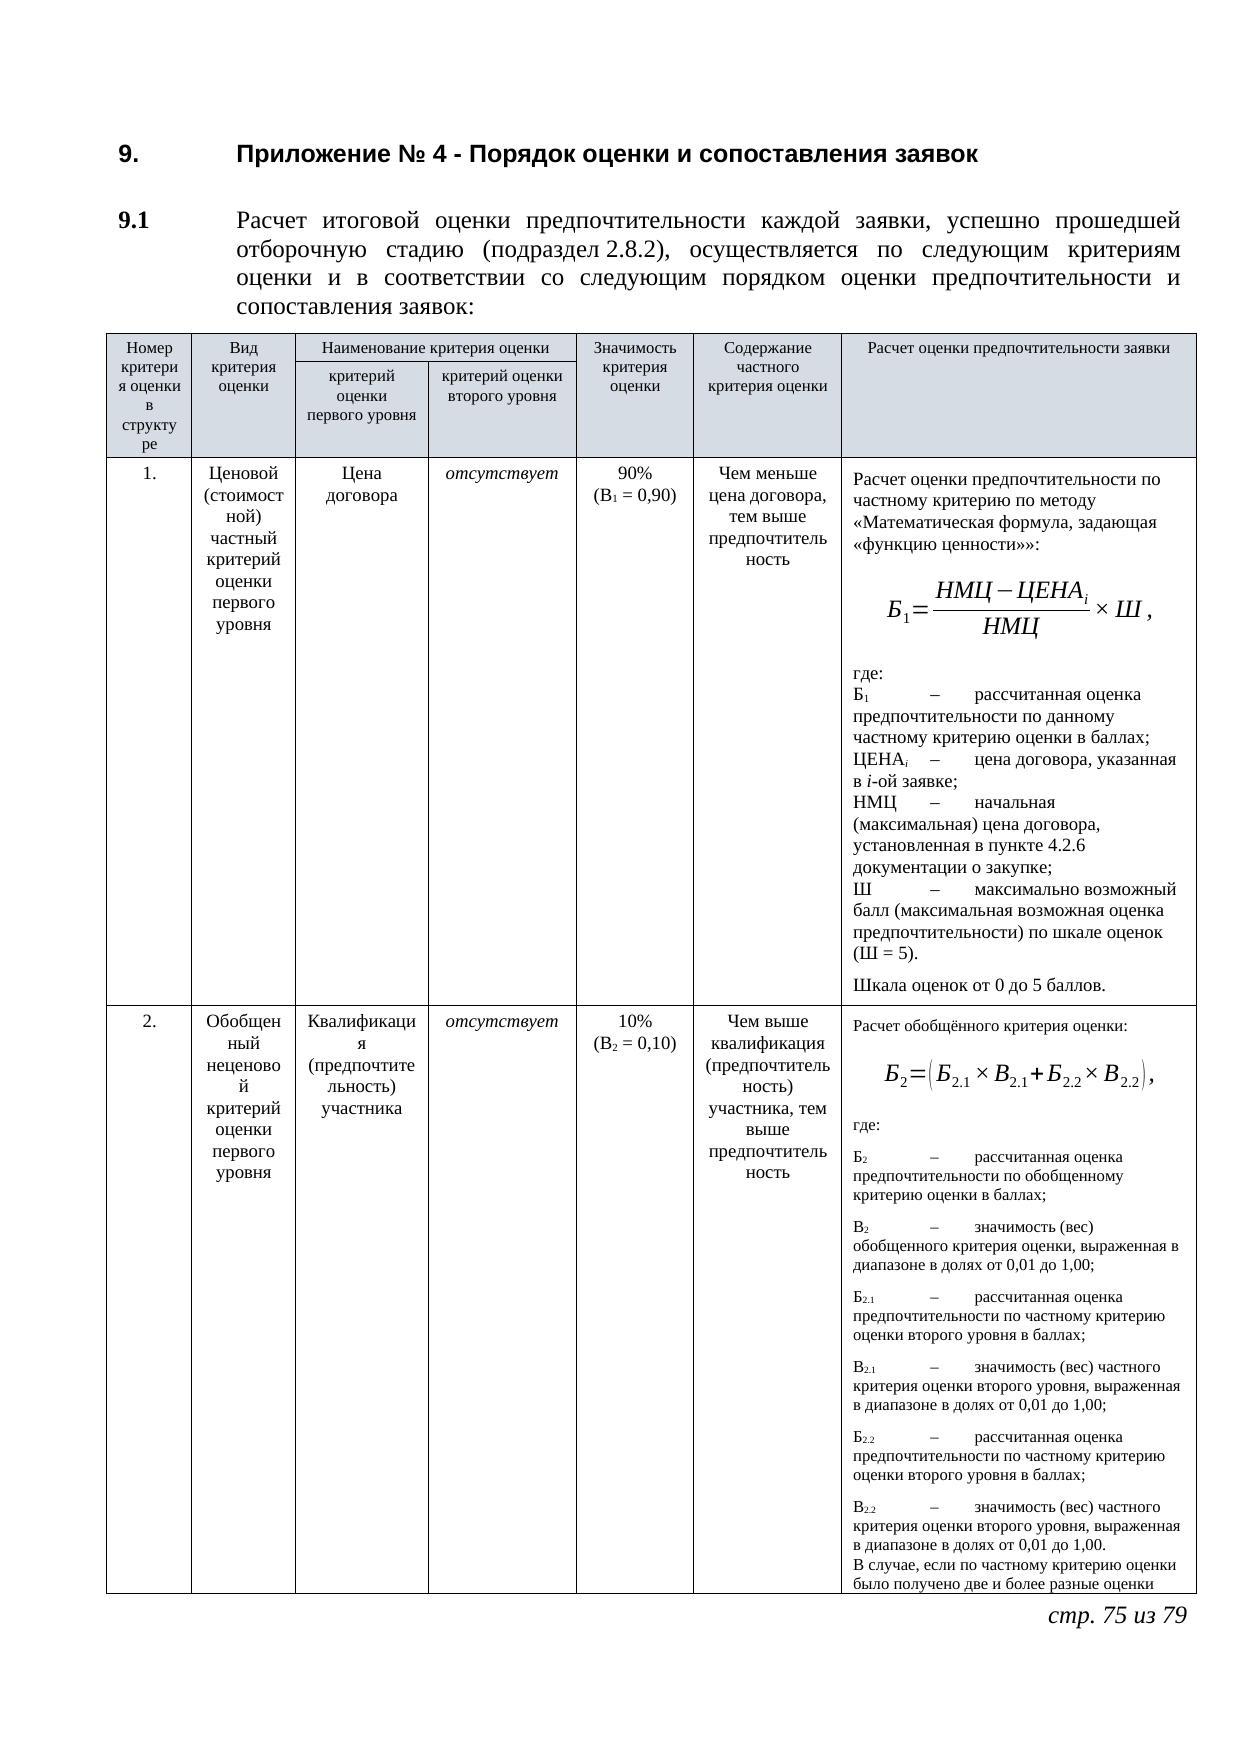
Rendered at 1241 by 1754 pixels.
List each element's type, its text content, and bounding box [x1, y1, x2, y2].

table_cell 90% (В1 = 0,90) [577, 458, 693, 1005]
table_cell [694, 1006, 841, 1593]
table_cell 1. [107, 458, 191, 1005]
table_cell Цена договора [296, 458, 428, 1005]
table_cell отсутствует [429, 1006, 576, 1593]
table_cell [296, 1006, 428, 1593]
table_header Вид критерия оценки [192, 334, 295, 457]
table_cell Ценовой (стоимостной) частный критерий оценки первого уровня [192, 458, 295, 1005]
table_cell отсутствует [429, 458, 576, 1005]
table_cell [192, 1006, 295, 1593]
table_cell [842, 1006, 1196, 1593]
list Расчет итоговой оценки предпочтительности каждой заявки, успешно прошедшей отборочную стадию (подраздел 2.8.2), осуществляется по следующим критериям оценки и в соответствии со следующим порядком оценки предпочтительности и сопоставления заявок: [118, 205, 1181, 320]
table_cell 2. [107, 1006, 191, 1593]
table_header Номер критерия оценки в структуре [107, 334, 191, 457]
table_cell критерий оценки первого уровня [296, 362, 428, 457]
table_header Значимость критерия оценки [577, 334, 693, 457]
table_cell Расчет оценки предпочтительности по частному критерию по методу «Математическая формула, задающая «функцию ценности»»: где: Б1 – рассчитанная оценка предпочтительности по данному частному критерию оценки в баллах; ЦЕНАi – цена договора, указанная в i-ой заявке; НМЦ – начальная (максимальная) цена договора, установленная в пункте 4.2.6 документации о закупке; Ш – максимально возможный балл (максимальная возможная оценка предпочтительности) по шкале оценок (Ш = 5). Шкала оценок от 0 до 5 баллов. [842, 458, 1196, 1005]
table_header Наименование критерия оценки [296, 334, 576, 361]
table_cell 10% (В2 = 0,10) [577, 1006, 693, 1593]
table_header Расчет оценки предпочтительности заявки [842, 334, 1196, 457]
table_cell критерий оценки второго уровня [429, 362, 576, 457]
subtitle Приложение № 4 - Порядок оценки и сопоставления заявок [118, 139, 1181, 167]
table_cell Чем меньше цена договора, тем выше предпочтительность [694, 458, 841, 1005]
table_header Содержание частного критерия оценки [694, 334, 841, 457]
